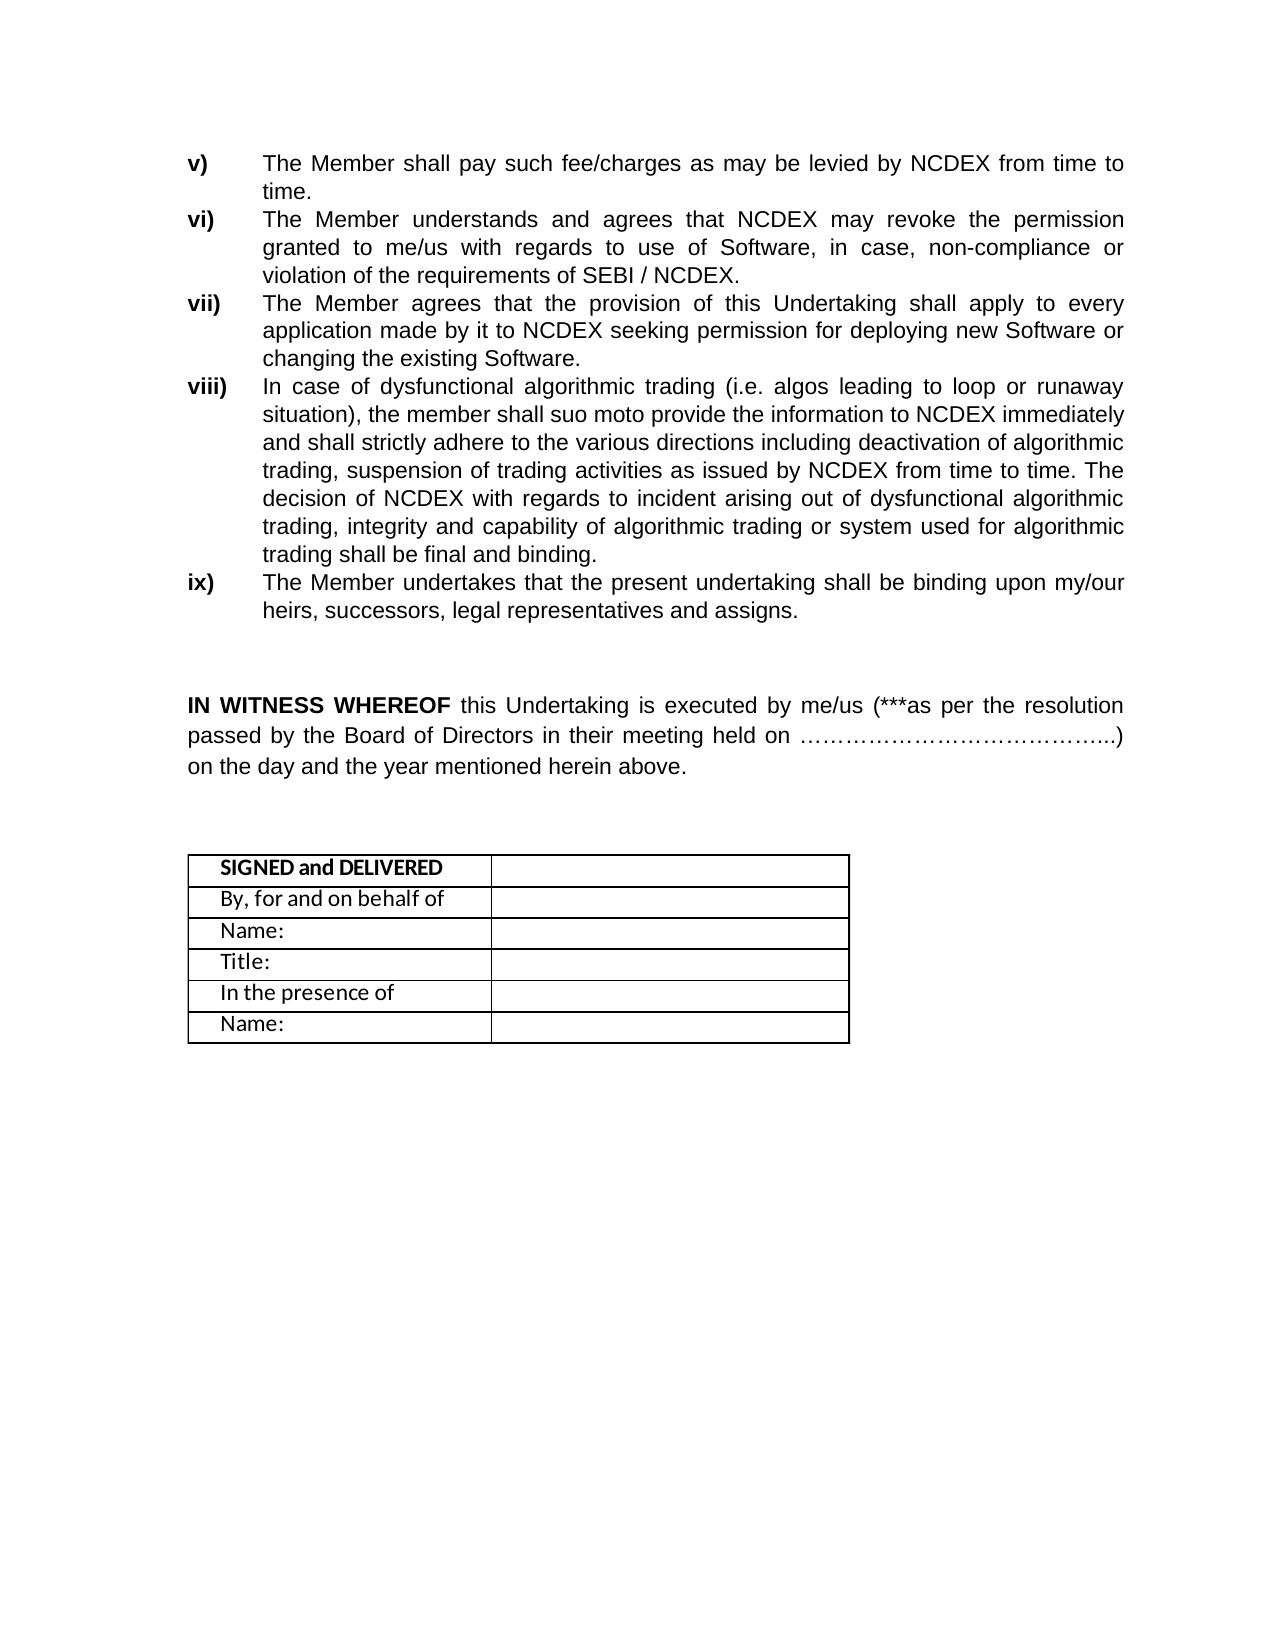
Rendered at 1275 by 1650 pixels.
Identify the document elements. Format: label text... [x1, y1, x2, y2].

list The Member undertakes that the present undertaking shall be binding upon my/our heirs, successors, legal representatives and assigns. [187, 569, 1125, 623]
list The Member agrees that the provision of this Undertaking shall apply to every application made by it to NCDEX seeking permission for deploying new Software or changing the existing Software. [187, 289, 1125, 372]
list The Member understands and agrees that NCDEX may revoke the permission granted to me/us with regards to use of Software, in case, non-compliance or violation of the requirements of SEBI / NCDEX. [187, 206, 1125, 288]
list In case of dysfunctional algorithmic trading (i.e. algos leading to loop or runaway situation), the member shall suo moto provide the information to NCDEX immediately and shall strictly adhere to the various directions including deactivation of algorithmic trading, suspension of trading activities as issued by NCDEX from time to time. The decision of NCDEX with regards to incident arising out of dysfunctional algorithmic trading, integrity and capability of algorithmic trading or system used for algorithmic trading shall be final and binding. [187, 373, 1125, 567]
list The Member shall pay such fee/charges as may be levied by NCDEX from time to time. [187, 150, 1125, 204]
text IN WITNESS WHEREOF this Undertaking is executed by me/us (***as per the resolution passed by the Board of Directors in their meeting held on …………………………………...) on the day and the year mentioned herein above. [187, 692, 1125, 779]
